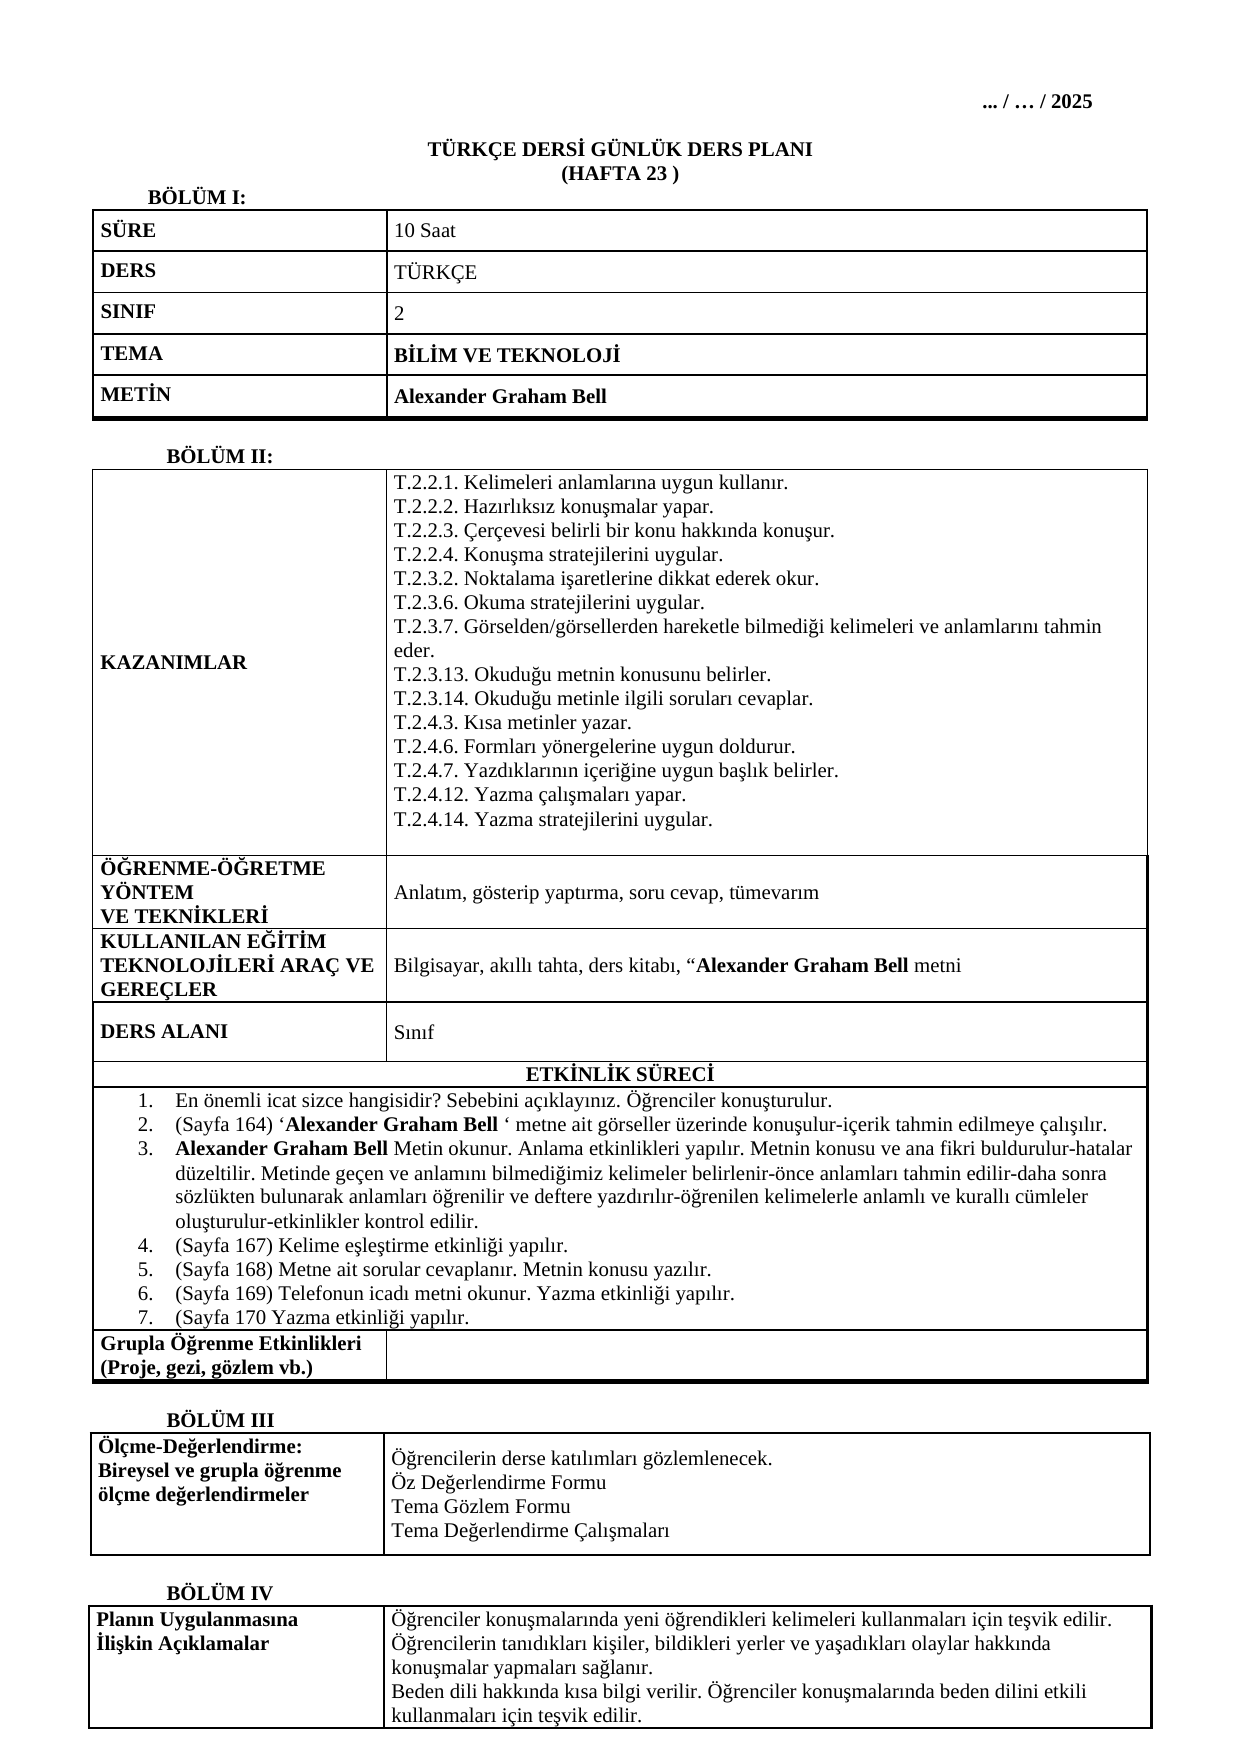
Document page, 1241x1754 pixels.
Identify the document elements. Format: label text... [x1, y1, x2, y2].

table_cell 2 [388, 293, 1146, 333]
table_header Ölçme-Değerlendirme: Bireysel ve grupla öğrenme ölçme değerlendirmeler [92, 1434, 383, 1554]
table_cell DERS ALANI [94, 1003, 386, 1061]
table_cell [387, 1331, 1146, 1379]
table_header 10 Saat [388, 211, 1146, 250]
text (HAFTA 23 ) [148, 161, 1092, 185]
table_cell En önemli icat sizce hangisidir? Sebebini açıklayınız. Öğrenciler konuşturulur. (Sayfa 164) ‘Alexander Graham Bell ‘ metne ait görseller üzerinde konuşulur-içerik tahmin edilmeye çalışılır. Alexander Graham Bell Metin okunur. Anlama etkinlikleri yapılır. Metnin konusu ve ana fikri buldurulur-hatalar düzeltilir. Metinde geçen ve anlamını bilmediğimiz kelimeler belirlenir-önce anlamları tahmin edilir-daha sonra sözlükten bulunarak anlamları öğrenilir ve deftere yazdırılır-öğrenilen kelimelerle anlamlı ve kurallı cümleler oluşturulur-etkinlikler kontrol edilir. (Sayfa 167) Kelime eşleştirme etkinliği yapılır. (Sayfa 168) Metne ait sorular cevaplanır. Metnin konusu yazılır. (Sayfa 169) Telefonun icadı metni okunur. Yazma etkinliği yapılır. (Sayfa 170 Yazma etkinliği yapılır. [94, 1088, 1146, 1329]
table_cell TEMA [94, 335, 386, 374]
table_header Öğrencilerin derse katılımları gözlemlenecek. Öz Değerlendirme Formu Tema Gözlem Formu Tema Değerlendirme Çalışmaları [385, 1434, 1149, 1554]
table_cell TÜRKÇE [388, 252, 1146, 292]
table_cell DERS [94, 252, 386, 292]
table_cell Bilgisayar, akıllı tahta, ders kitabı, “Alexander Graham Bell metni [387, 929, 1146, 1001]
text BÖLÜM I: [148, 185, 1092, 209]
text TÜRKÇE DERSİ GÜNLÜK DERS PLANI [148, 137, 1092, 161]
table_cell METİN [94, 376, 386, 416]
table_header T.2.2.1. Kelimeleri anlamlarına uygun kullanır. T.2.2.2. Hazırlıksız konuşmalar yapar. T.2.2.3. Çerçevesi belirli bir konu hakkında konuşur. T.2.2.4. Konuşma stratejilerini uygular. T.2.3.2. Noktalama işaretlerine dikkat ederek okur. T.2.3.6. Okuma stratejilerini uygular. T.2.3.7. Görselden/görsellerden hareketle bilmediği kelimeleri ve anlamlarını tahmin eder. T.2.3.13. Okuduğu metnin konusunu belirler. T.2.3.14. Okuduğu metinle ilgili soruları cevaplar. T.2.4.3. Kısa metinler yazar. T.2.4.6. Formları yönergelerine uygun doldurur. T.2.4.7. Yazdıklarının içeriğine uygun başlık belirler. T.2.4.12. Yazma çalışmaları yapar. T.2.4.14. Yazma stratejilerini uygular. [387, 470, 1147, 854]
text BÖLÜM II: [148, 444, 1092, 468]
text ... / … / 2025 [148, 89, 1092, 113]
table_cell KULLANILAN EĞİTİM TEKNOLOJİLERİ ARAÇ VE GEREÇLER [93, 929, 386, 1001]
table_cell ETKİNLİK SÜRECİ [94, 1062, 1146, 1086]
table_cell Alexander Graham Bell [388, 376, 1146, 416]
table_header KAZANIMLAR [93, 470, 386, 854]
table_header SÜRE [94, 211, 386, 250]
table_cell BİLİM VE TEKNOLOJİ [388, 335, 1146, 374]
table_cell SINIF [94, 293, 386, 333]
subtitle BÖLÜM IV [148, 1580, 1092, 1604]
table_cell Sınıf [387, 1003, 1146, 1061]
table_cell Anlatım, gösterip yaptırma, soru cevap, tümevarım [387, 856, 1146, 928]
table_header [385, 1607, 1150, 1727]
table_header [90, 1607, 383, 1727]
subtitle BÖLÜM III [148, 1408, 1092, 1432]
table_cell Grupla Öğrenme Etkinlikleri (Proje, gezi, gözlem vb.) [94, 1331, 386, 1379]
table_cell ÖĞRENME-ÖĞRETME YÖNTEM VE TEKNİKLERİ [93, 856, 386, 928]
